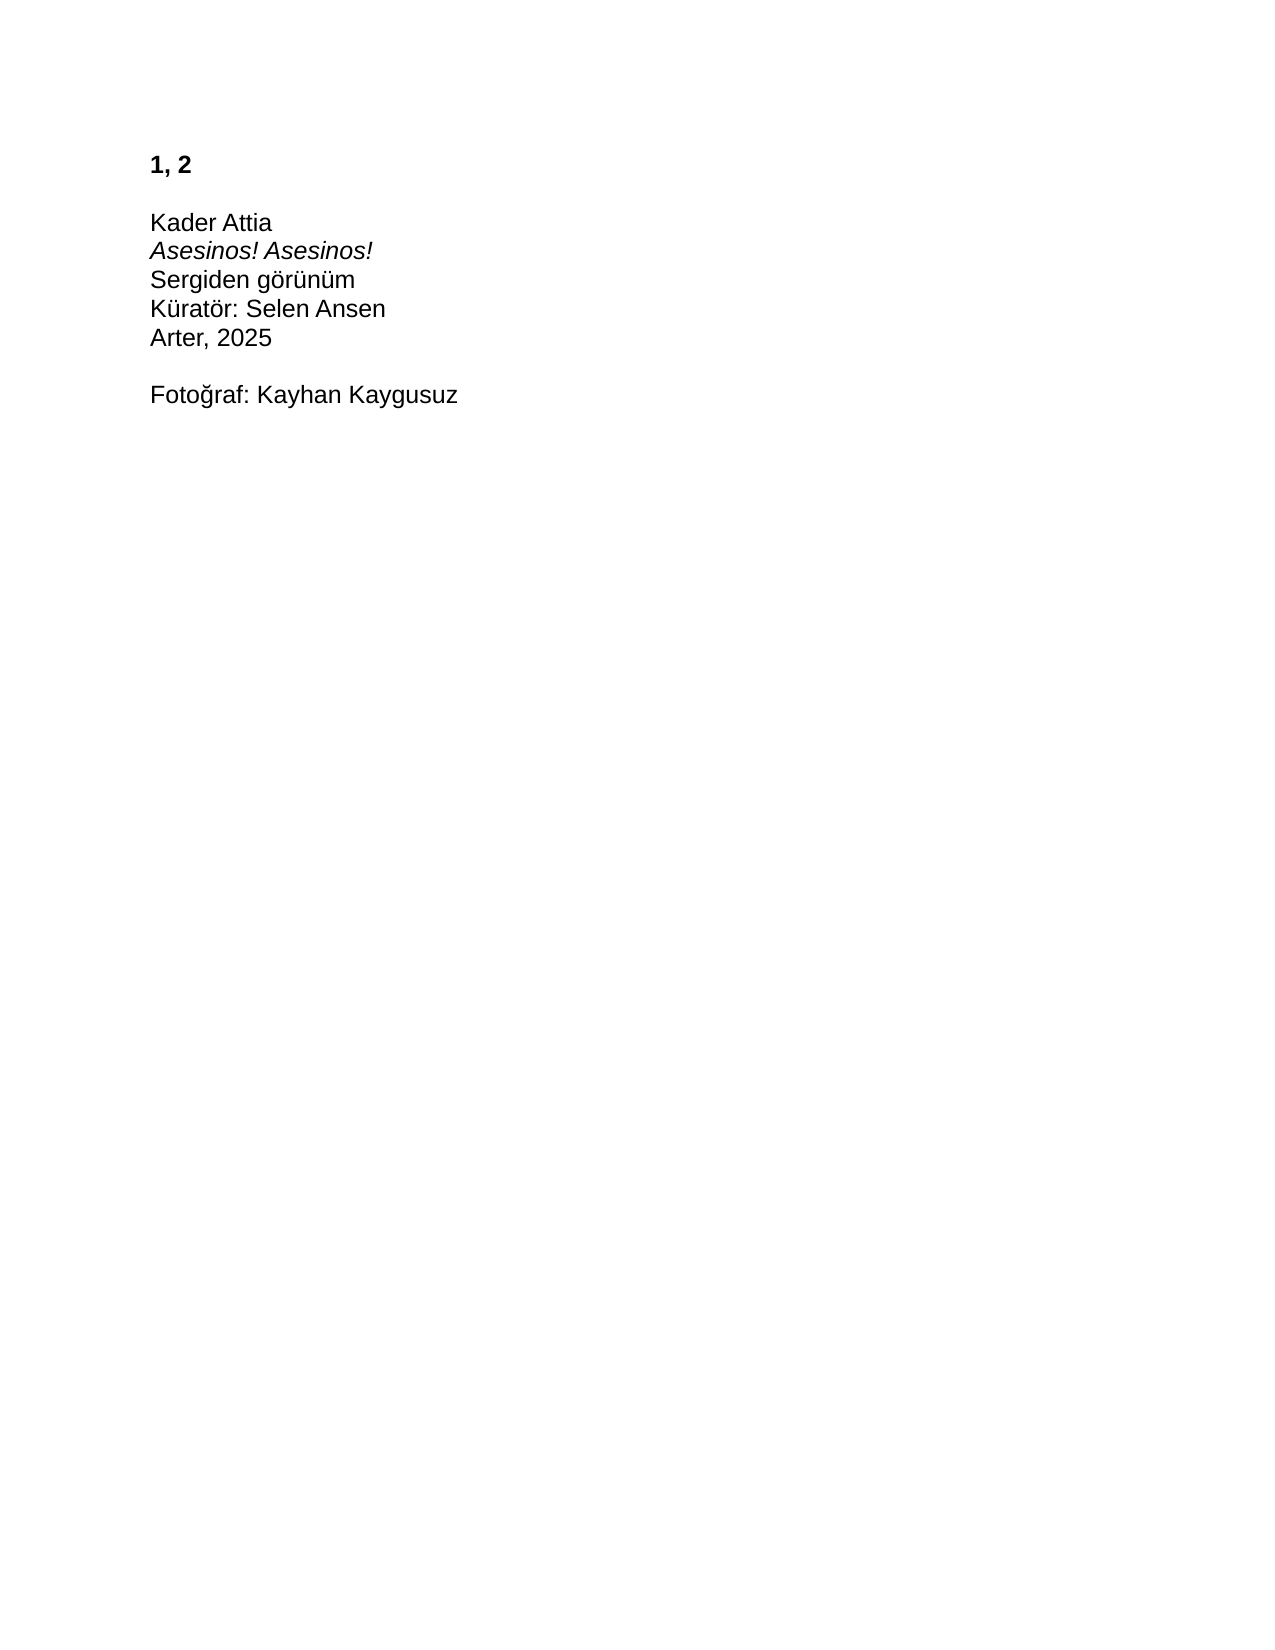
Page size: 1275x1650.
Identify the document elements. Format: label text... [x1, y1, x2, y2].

text Sergiden görünüm [150, 265, 1125, 294]
text Arter, 2025 [150, 322, 1125, 351]
text Fotoğraf: Kayhan Kaygusuz [150, 380, 1125, 409]
text 1, 2 [150, 150, 1125, 179]
text Küratör: Selen Ansen [150, 294, 1125, 322]
text Kader Attia [150, 207, 1125, 236]
text Asesinos! Asesinos! [150, 236, 1125, 265]
